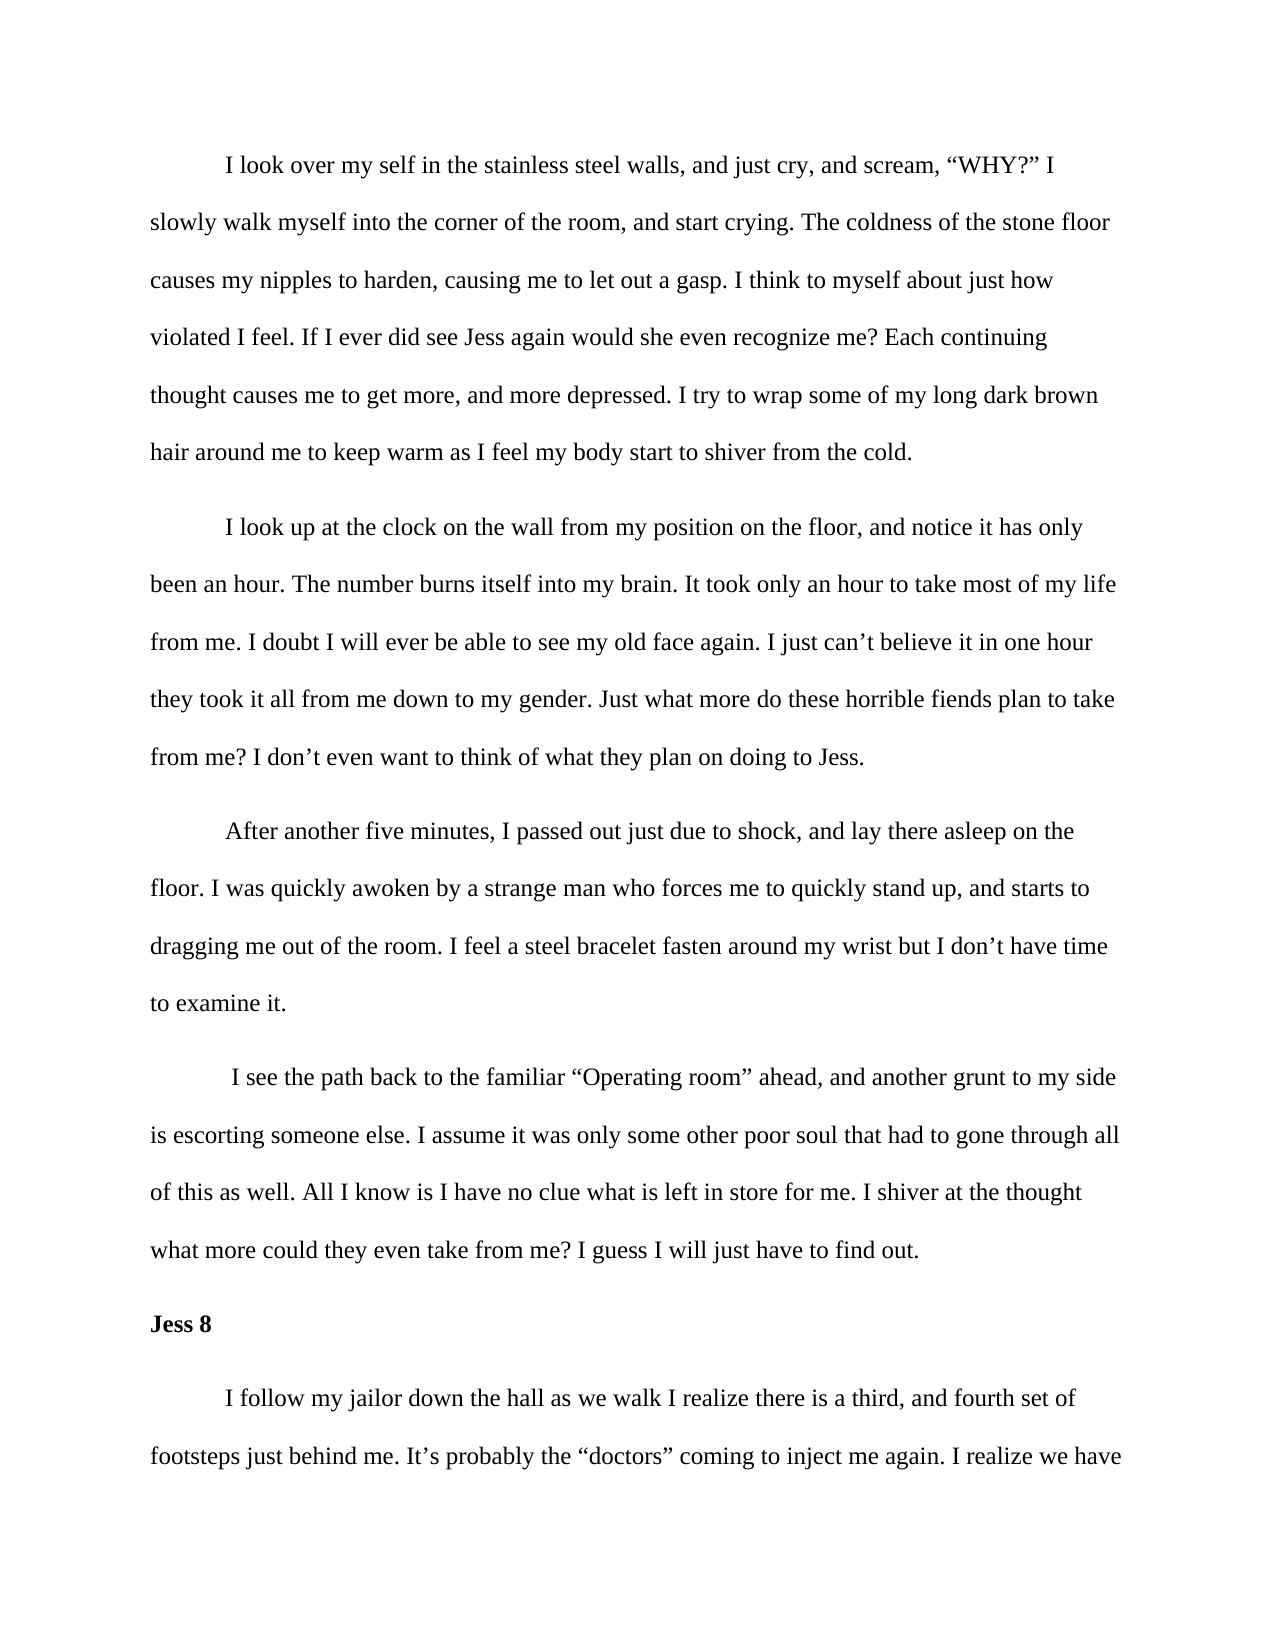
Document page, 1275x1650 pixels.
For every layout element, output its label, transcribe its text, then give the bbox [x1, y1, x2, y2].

text After another five minutes, I passed out just due to shock, and lay there asleep on the floor. I was quickly awoken by a strange man who forces me to quickly stand up, and starts to dragging me out of the room. I feel a steel bracelet fasten around my wrist but I don’t have time to examine it. [150, 816, 1125, 1017]
text I look up at the clock on the wall from my position on the floor, and notice it has only been an hour. The number burns itself into my brain. It took only an hour to take most of my life from me. I doubt I will ever be able to see my old face again. I just can’t believe it in one hour they took it all from me down to my gender. Just what more do these horrible fiends plan to take from me? I don’t even want to think of what they plan on doing to Jess. [150, 512, 1125, 770]
text Jess 8 [150, 1309, 1125, 1338]
text I look over my self in the stainless steel walls, and just cry, and scream, “WHY?” I slowly walk myself into the corner of the room, and start crying. The coldness of the stone floor causes my nipples to harden, causing me to let out a gasp. I think to myself about just how violated I feel. If I ever did see Jess again would she even recognize me? Each continuing thought causes me to get more, and more depressed. I try to wrap some of my long dark brown hair around me to keep warm as I feel my body start to shiver from the cold. [150, 150, 1125, 466]
text I see the path back to the familiar “Operating room” ahead, and another grunt to my side is escorting someone else. I assume it was only some other poor soul that had to gone through all of this as well. All I know is I have no clue what is left in store for me. I shiver at the thought what more could they even take from me? I guess I will just have to find out. [150, 1062, 1125, 1264]
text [150, 1383, 1125, 1469]
